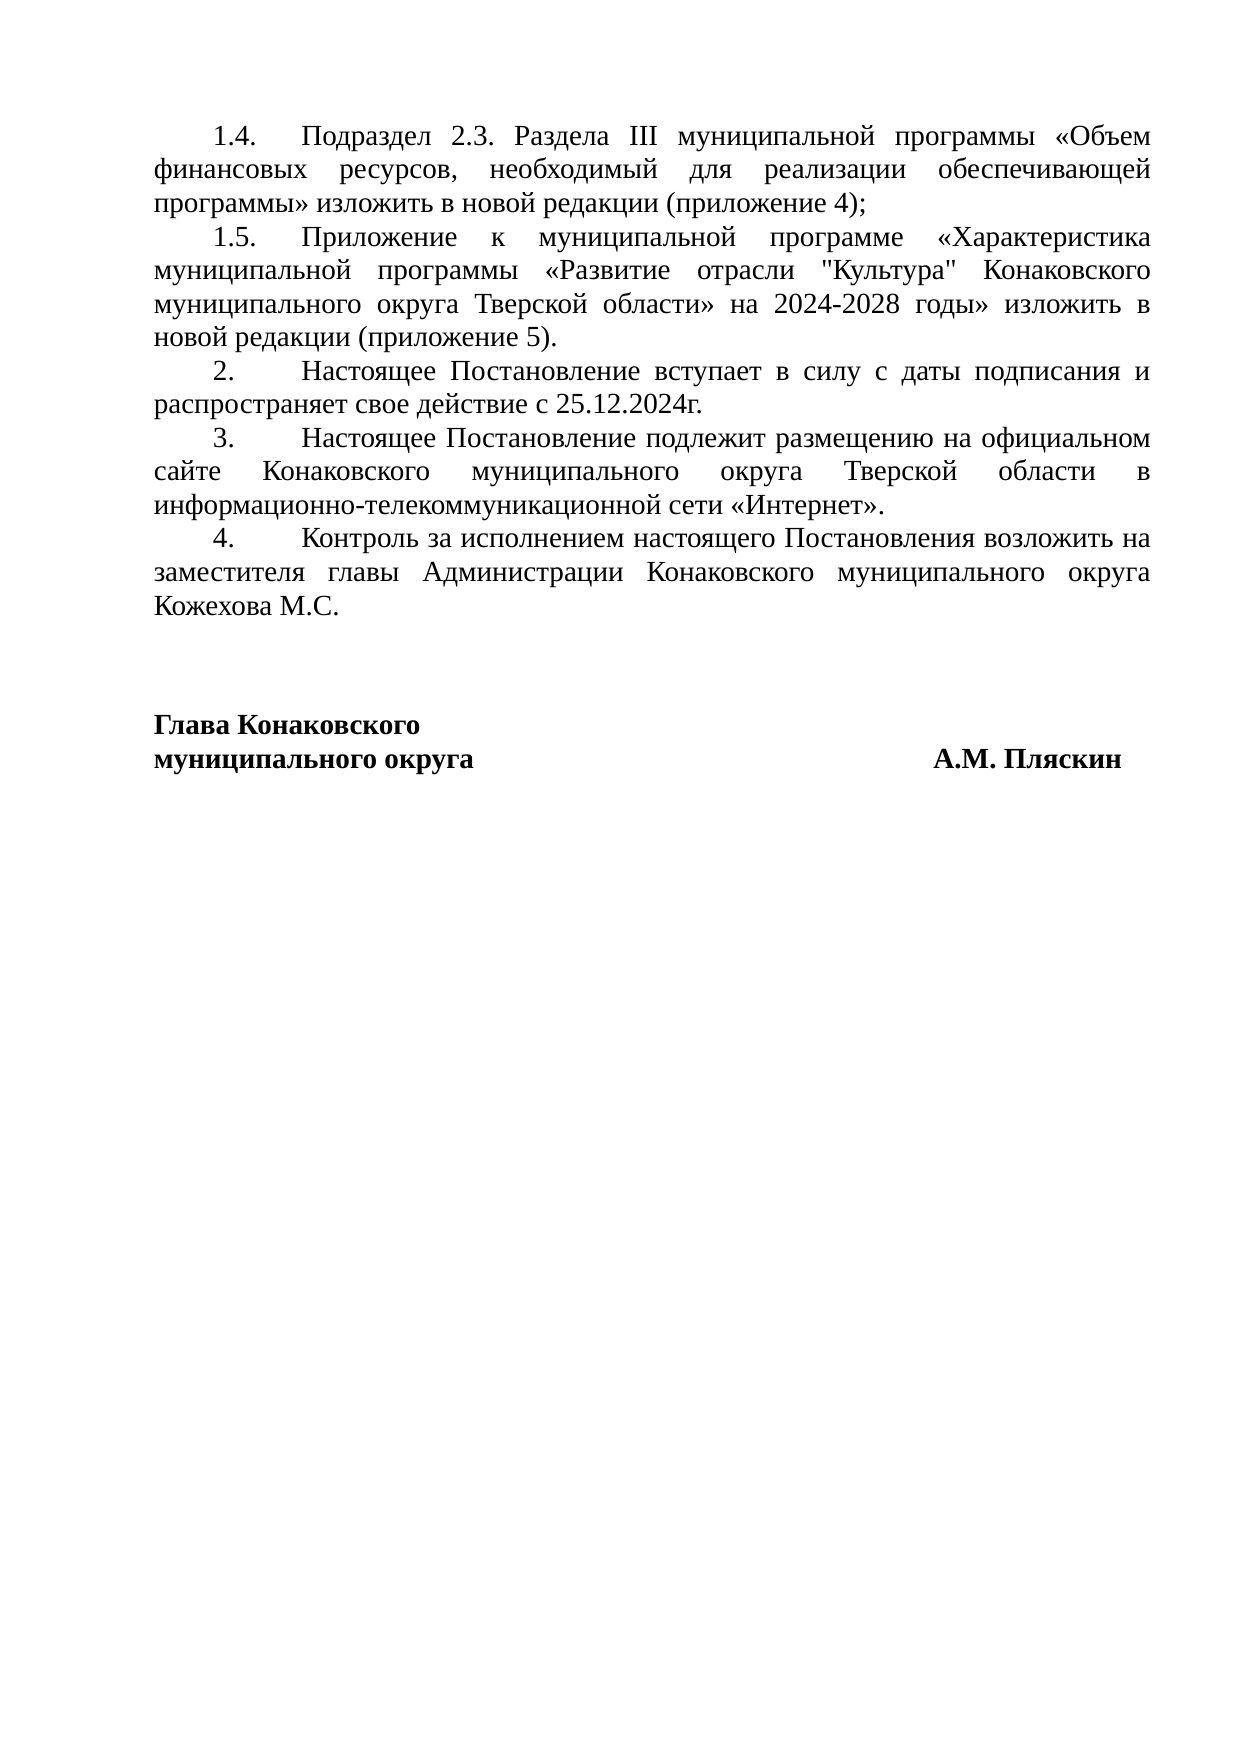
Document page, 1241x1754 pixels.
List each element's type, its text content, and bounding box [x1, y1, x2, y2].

text муниципального округа А.М. Пляскин [153, 741, 1152, 774]
list Контроль за исполнением настоящего Постановления возложить на заместителя главы Администрации Конаковского муниципального округа Кожехова М.С. [153, 521, 1152, 621]
text Глава Конаковского [153, 707, 1152, 741]
list Подраздел 2.3. Раздела III муниципальной программы «Объем финансовых ресурсов, необходимый для реализации обеспечивающей программы» изложить в новой редакции (приложение 4); [153, 118, 1152, 219]
list Приложение к муниципальной программе «Характеристика муниципальной программы «Развитие отрасли "Культура" Конаковского муниципального округа Тверской области» на 2024-2028 годы» изложить в новой редакции (приложение 5). [153, 219, 1152, 353]
list Настоящее Постановление вступает в силу с даты подписания и распространяет свое действие с 25.12.2024г. [153, 353, 1152, 420]
list Настоящее Постановление подлежит размещению на официальном сайте Конаковского муниципального округа Тверской области в информационно-телекоммуникационной сети «Интернет». [153, 420, 1152, 521]
